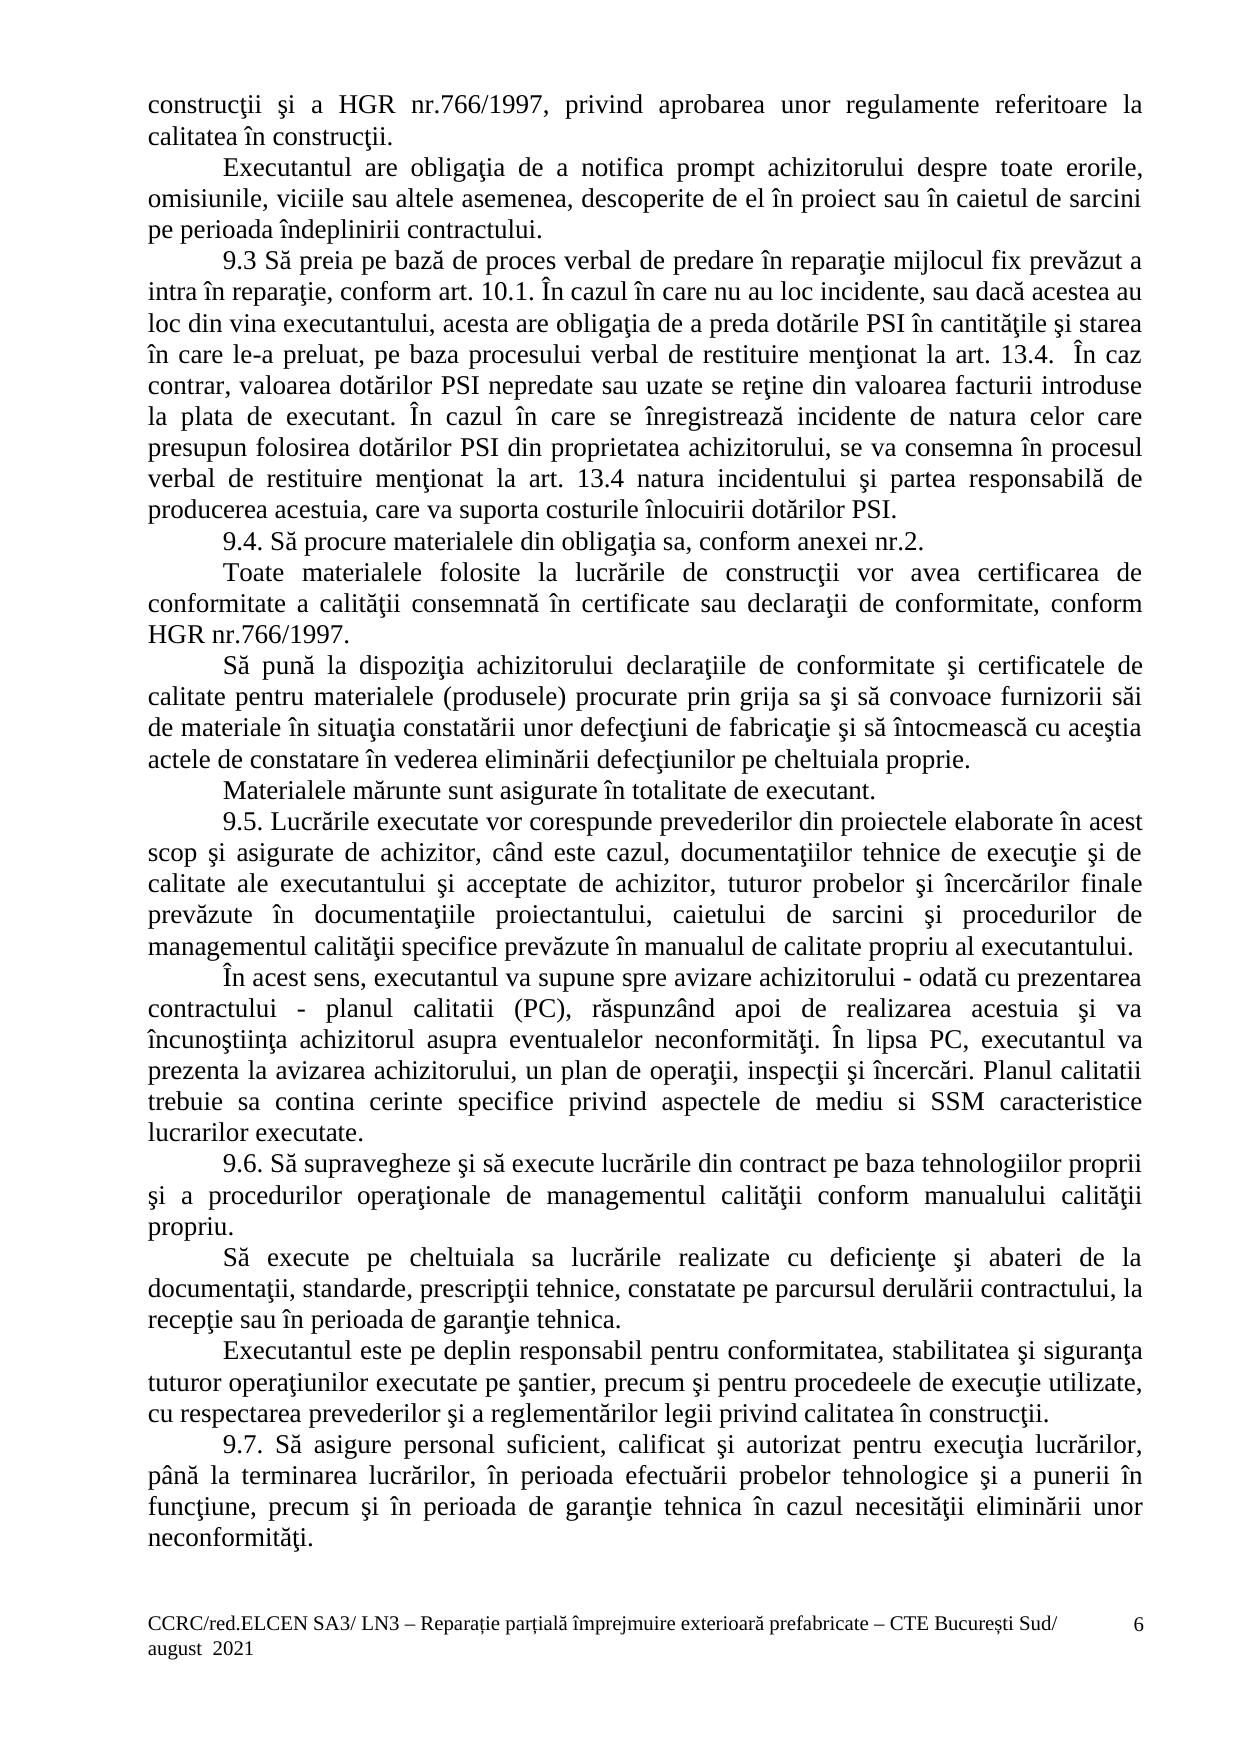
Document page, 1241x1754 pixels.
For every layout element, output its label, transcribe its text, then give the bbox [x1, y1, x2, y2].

text 9.5. Lucrările executate vor corespunde prevederilor din proiectele elaborate în acest scop şi asigurate de achizitor, când este cazul, documentaţiilor tehnice de execuţie şi de calitate ale executantului şi acceptate de achizitor, tuturor probelor şi încercărilor finale prevăzute în documentaţiile proiectantului, caietului de sarcini şi procedurilor de managementul calităţii specifice prevăzute în manualul de calitate propriu al executantului. [148, 805, 1144, 961]
text 9.3 Să preia pe bază de proces verbal de predare în reparaţie mijlocul fix prevăzut a intra în reparaţie, conform art. 10.1. În cazul în care nu au loc incidente, sau dacă acestea au loc din vina executantului, acesta are obligaţia de a preda dotările PSI în cantităţile şi starea în care le-a preluat, pe baza procesului verbal de restituire menţionat la art. 13.4. În caz contrar, valoarea dotărilor PSI nepredate sau uzate se reţine din valoarea facturii introduse la plata de executant. În cazul în care se înregistrează incidente de natura celor care presupun folosirea dotărilor PSI din proprietatea achizitorului, se va consemna în procesul verbal de restituire menţionat la art. 13.4 natura incidentului şi partea responsabilă de producerea acestuia, care va suporta costurile înlocuirii dotărilor PSI. [148, 244, 1144, 525]
text Să execute pe cheltuiala sa lucrările realizate cu deficienţe şi abateri de la documentaţii, standarde, prescripţii tehnice, constatate pe parcursul derulării contractului, la recepţie sau în perioada de garanţie tehnica. [148, 1241, 1144, 1334]
text 9.4. Să procure materialele din obligaţia sa, conform anexei nr.2. [148, 525, 1144, 556]
text 9.6. Să supravegheze şi să execute lucrările din contract pe baza tehnologiilor proprii şi a procedurilor operaţionale de managementul calităţii conform manualului calităţii propriu. [148, 1148, 1144, 1241]
text Toate materialele folosite la lucrările de construcţii vor avea certificarea de conformitate a calităţii consemnată în certificate sau declaraţii de conformitate, conform HGR nr.766/1997. [148, 556, 1144, 649]
text Să pună la dispoziţia achizitorului declaraţiile de conformitate şi certificatele de calitate pentru materialele (produsele) procurate prin grija sa şi să convoace furnizorii săi de materiale în situaţia constatării unor defecţiuni de fabricaţie şi să întocmească cu aceştia actele de constatare în vederea eliminării defecţiunilor pe cheltuiala proprie. [148, 649, 1144, 774]
text În acest sens, executantul va supune spre avizare achizitorului - odată cu prezentarea contractului - planul calitatii (PC), răspunzând apoi de realizarea acestuia şi va încunoştiinţa achizitorul asupra eventualelor neconformităţi. În lipsa PC, executantul va prezenta la avizarea achizitorului, un plan de operaţii, inspecţii şi încercări. Planul calitatii trebuie sa contina cerinte specifice privind aspectele de mediu si SSM caracteristice lucrarilor executate. [148, 961, 1144, 1148]
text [148, 89, 1144, 151]
text Executantul are obligaţia de a notifica prompt achizitorului despre toate erorile, omisiunile, viciile sau altele asemenea, descoperite de el în proiect sau în caietul de sarcini pe perioada îndeplinirii contractului. [148, 151, 1144, 244]
text Executantul este pe deplin responsabil pentru conformitatea, stabilitatea şi siguranţa tuturor operaţiunilor executate pe şantier, precum şi pentru procedeele de execuţie utilizate, cu respectarea prevederilor şi a reglementărilor legii privind calitatea în construcţii. [148, 1334, 1144, 1428]
text 9.7. Să asigure personal suficient, calificat şi autorizat pentru execuţia lucrărilor, până la terminarea lucrărilor, în perioada efectuării probelor tehnologice şi a punerii în funcţiune, precum şi în perioada de garanţie tehnica în cazul necesităţii eliminării unor neconformităţi. [148, 1428, 1144, 1552]
text Materialele mărunte sunt asigurate în totalitate de executant. [148, 774, 1144, 805]
